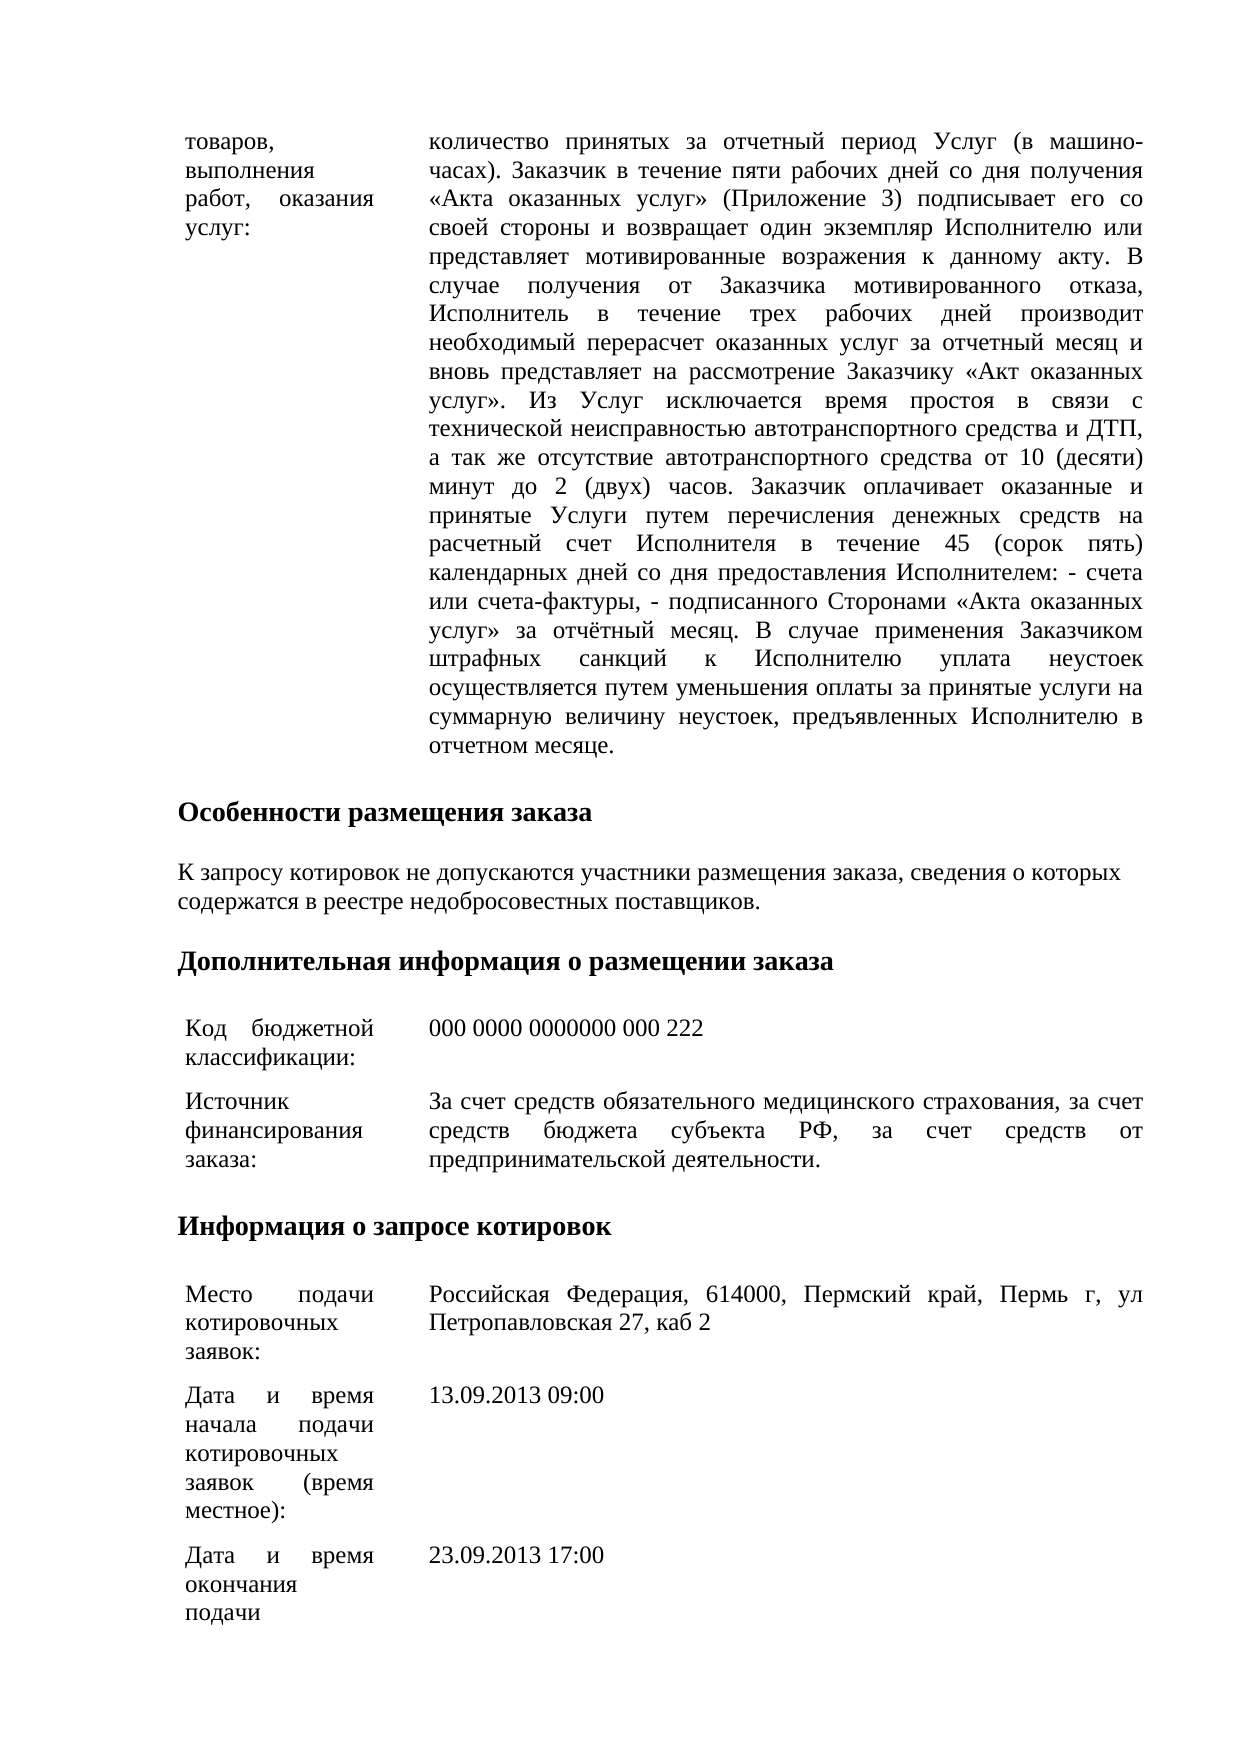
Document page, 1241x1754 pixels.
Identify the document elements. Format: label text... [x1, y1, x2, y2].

table_cell 13.09.2013 09:00 [421, 1373, 1152, 1532]
table_header Код бюджетной классификации: [177, 1005, 421, 1078]
table_header 000 0000 0000000 000 222 [421, 1005, 1152, 1078]
text Особенности размещения заказа [177, 795, 1152, 828]
table_header Российская Федерация, 614000, Пермский край, Пермь г, ул Петропавловская 27, каб 2 [421, 1271, 1152, 1373]
table_header Место подачи котировочных заявок: [177, 1271, 421, 1373]
text К запросу котировок не допускаются участники размещения заказа, сведения о которых содержатся в реестре недобросовестных поставщиков. [177, 857, 1152, 914]
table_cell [421, 118, 1152, 766]
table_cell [177, 118, 421, 766]
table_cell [177, 1532, 421, 1634]
table_cell 23.09.2013 17:00 [421, 1532, 1152, 1634]
text Дополнительная информация о размещении заказа [177, 944, 1152, 976]
table_cell Дата и время начала подачи котировочных заявок (время местное): [177, 1373, 421, 1532]
table_cell За счет средств обязательного медицинского страхования, за счет средств бюджета субъекта РФ, за счет средств от предпринимательской деятельности. [421, 1078, 1152, 1180]
text Информация о запросе котировок [177, 1209, 1152, 1242]
table_cell Источник финансирования заказа: [177, 1078, 421, 1180]
